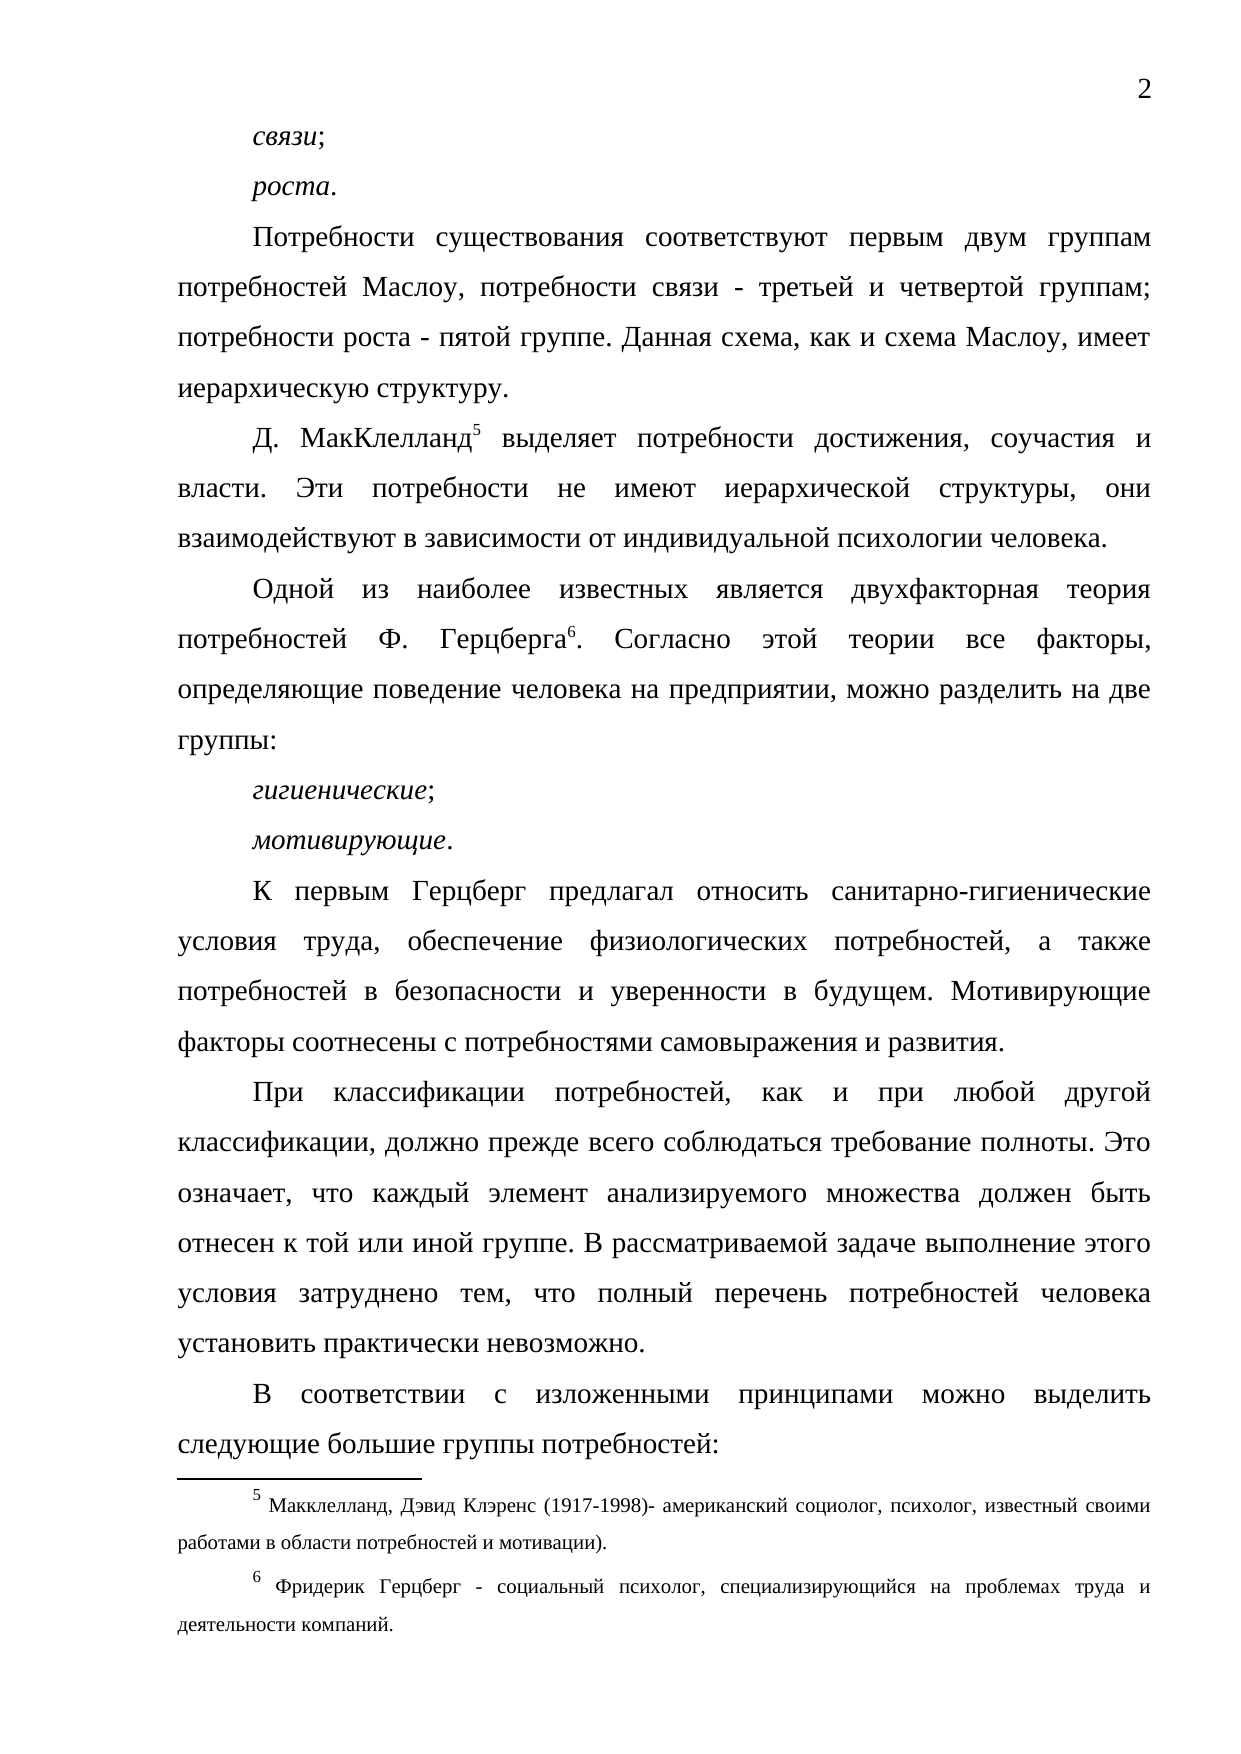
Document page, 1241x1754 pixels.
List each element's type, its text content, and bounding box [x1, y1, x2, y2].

text связи; [177, 118, 1152, 152]
text гигиенические; [177, 772, 1152, 806]
text В соответствии с изложенными принципами можно выделить следующие большие группы потребностей: [177, 1376, 1152, 1460]
text мотивирующие. [177, 822, 1152, 856]
text При классификации потребностей, как и при любой другой классификации, должно прежде всего соблюдаться требование полноты. Это означает, что каждый элемент анализируемого множества должен быть отнесен к той или иной группе. В рассматриваемой задаче выполнение этого условия затруднено тем, что полный перечень потребностей человека установить практически невозможно. [177, 1074, 1152, 1359]
text роста. [177, 168, 1152, 202]
text Д. МакКлелланд выделяет потребности достижения, соучастия и власти. Эти потребности не имеют иерархической структуры, они взаимодействуют в зависимости от индивидуальной психологии человека. [177, 420, 1152, 554]
text Потребности существования соответствуют первым двум группам потребностей Маслоу, потребности связи - третьей и четвертой группам; потребности роста - пятой группе. Данная схема, как и схема Маслоу, имеет иерархическую структуру. [177, 219, 1152, 403]
text Одной из наиболее известных является двухфакторная теория потребностей Ф. Герцберга. Согласно этой теории все факторы, определяющие поведение человека на предприятии, можно разделить на две группы: [177, 571, 1152, 755]
text К первым Герцберг предлагал относить санитарно-гигиенические условия труда, обеспечение физиологических потребностей, а также потребностей в безопасности и уверенности в будущем. Мотивирующие факторы соотнесены с потребностями самовыражения и развития. [177, 873, 1152, 1057]
